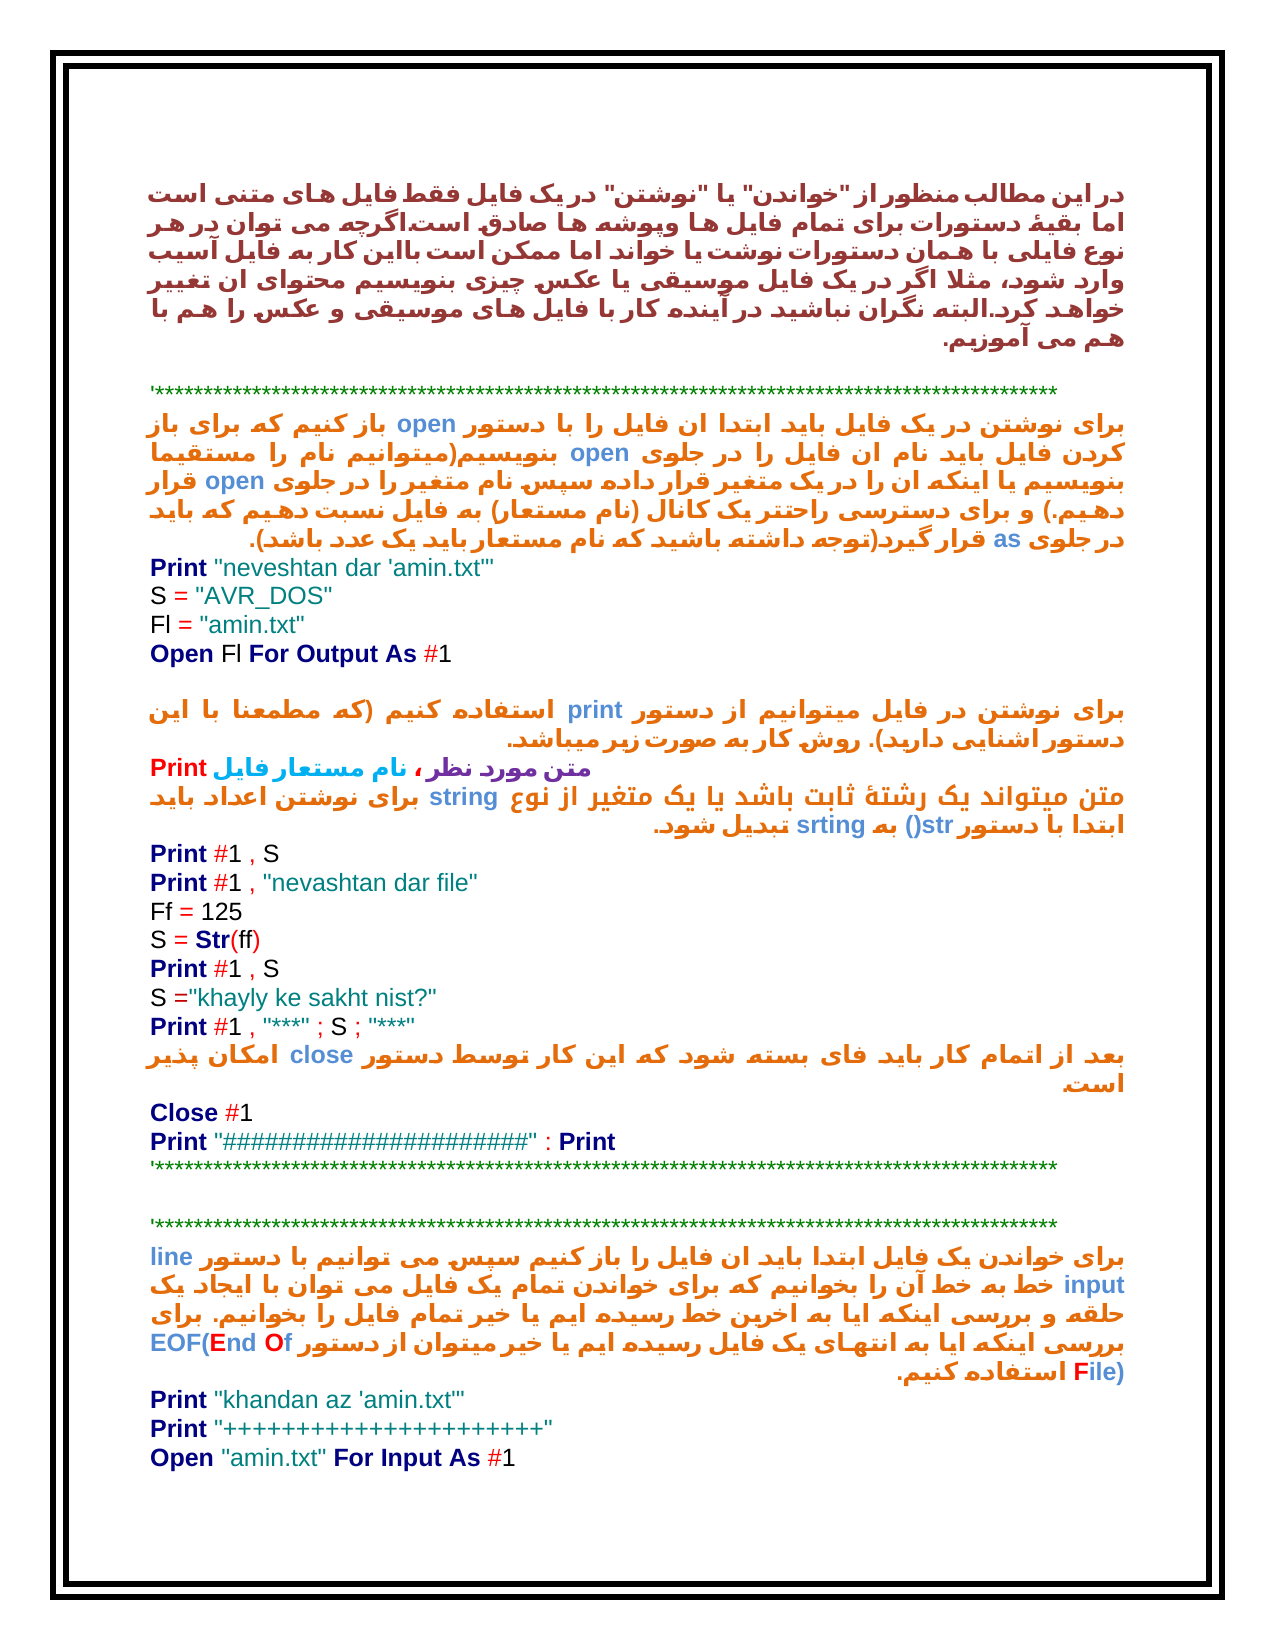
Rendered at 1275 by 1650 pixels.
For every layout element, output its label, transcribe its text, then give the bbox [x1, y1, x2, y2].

text Print "neveshtan dar 'amin.txt'" S = "AVR_DOS" Fl = "amin.txt" Open Fl For Output As #1 [150, 552, 1125, 696]
text '********************************************************************************************* [150, 380, 1125, 409]
text در این مطالب منظور از "خواندن" یا "نوشتن" در یک فایل فقط فایل های متنی است اما بقیۀ دستورات برای تمام فایل ها وپوشه ها صادق است.اگرچه می توان در هر نوع فایلی با همان دستورات نوشت یا خواند اما ممکن است بااین کار به فایل آسیب وارد شود، مثلا اگر در یک فایل موسیقی یا عکس چیزی بنویسیم محتوای ان تغییر خواهد کرد.البته نگران نباشید در آینده کار با فایل های موسیقی و عکس را هم با هم می آموزیم. [150, 179, 1125, 351]
text برای نوشتن در فایل میتوانیم از دستور print استفاده کنیم (که مطمعنا با این دستور اشنایی دارید). روش کار به صورت زیر میباشد. [150, 696, 1125, 753]
text Close #1 Print "######################" : Print '********************************************************************************************* '********************************************************************************************* [150, 1098, 1125, 1242]
text Print #1 , S Print #1 , "nevashtan dar file" Ff = 125 S = Str(ff) Print #1 , S S ="khayly ke sakht nist?" Print #1 , "***" ; S ; "***" [150, 839, 1125, 1041]
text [150, 1386, 1125, 1472]
text برای نوشتن در یک فایل باید ابتدا ان فایل را با دستور open باز کنیم که برای باز کردن فایل باید نام ان فایل را در جلوی open بنویسیم(میتوانیم نام را مستقیما بنویسیم یا اینکه ان را در یک متغیر قرار داده سپس نام متغیر را در جلوی open قرار دهیم.) و برای دسترسی راحتتر یک کانال (نام مستعار) به فایل نسبت دهیم که باید در جلوی as قرار گیرد(توجه داشته باشید که نام مستعار باید یک عدد باشد). [150, 409, 1125, 552]
text متن میتواند یک رشتۀ ثابت باشد یا یک متغیر از نوع string برای نوشتن اعداد باید ابتدا با دستور str() به srting تبدیل شود. [150, 782, 1125, 839]
text Print متن مورد نظر ، نام مستعار فایل [150, 753, 1125, 782]
text برای خواندن یک فایل ابتدا باید ان فایل را باز کنیم سپس می توانیم با دستور line input خط به خط آن را بخوانیم که برای خواندن تمام یک فایل می توان با ایجاد یک حلقه و بررسی اینکه ایا به اخرین خط رسیده ایم یا خیر تمام فایل را بخوانیم. برای بررسی اینکه ایا به انتهای یک فایل رسیده ایم یا خیر میتوان از دستور EOF(End Of File) استفاده کنیم. [150, 1242, 1125, 1386]
text بعد از اتمام کار باید فای بسته شود که این کار توسط دستور close امکان پذیر است. [150, 1041, 1125, 1098]
